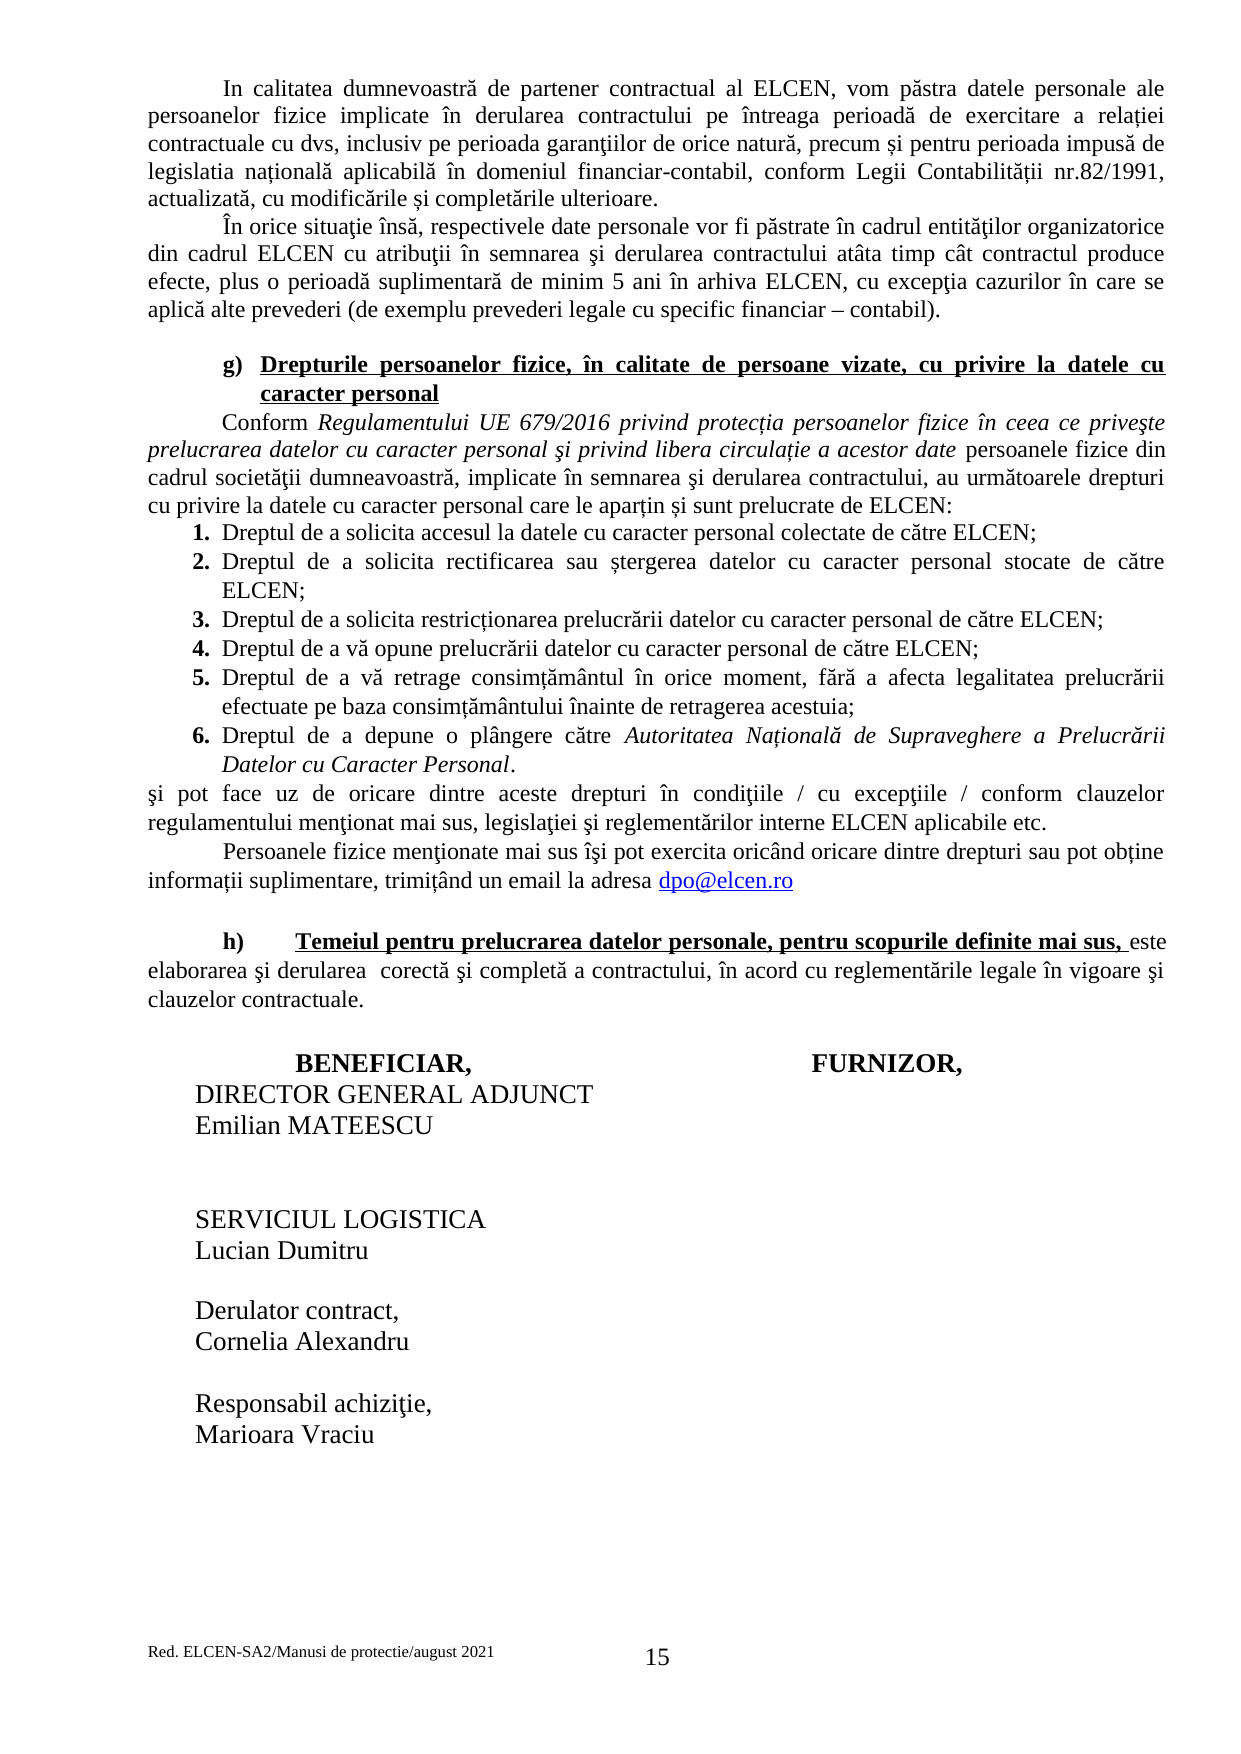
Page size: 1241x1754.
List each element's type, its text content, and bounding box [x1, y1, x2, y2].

text Marioara Vraciu [148, 1418, 1167, 1450]
text Cornelia Alexandru [148, 1325, 1167, 1356]
list Dreptul de a vă opune prelucrării datelor cu caracter personal de către ELCEN; [192, 634, 1167, 662]
list Dreptul de a solicita accesul la datele cu caracter personal colectate de către ELCEN; [192, 518, 1167, 546]
list şi pot face uz de oricare dintre aceste drepturi în condiţiile / cu excepţiile / conform clauzelor regulamentului menţionat mai sus, legislaţiei şi reglementărilor interne ELCEN aplicabile etc. [148, 779, 1167, 835]
text Responsabil achiziţie, [148, 1387, 1167, 1418]
list Dreptul de a depune o plângere către Autoritatea Națională de Supraveghere a Prelucrării Datelor cu Caracter Personal. [192, 721, 1167, 777]
text BENEFICIAR, FURNIZOR, [221, 1047, 1167, 1078]
list Dreptul de a solicita restricționarea prelucrării datelor cu caracter personal de către ELCEN; [192, 605, 1167, 633]
text DIRECTOR GENERAL ADJUNCT [148, 1078, 1167, 1109]
list Drepturile persoanelor fizice, în calitate de persoane vizate, cu privire la datele cu caracter personal [223, 350, 1167, 406]
text În orice situaţie însă, respectivele date personale vor fi păstrate în cadrul entităţilor organizatorice din cadrul ELCEN cu atribuţii în semnarea şi derularea contractului atâta timp cât contractul produce efecte, plus o perioadă suplimentară de minim 5 ani în arhiva ELCEN, cu excepţia cazurilor în care se aplică alte prevederi (de exemplu prevederi legale cu specific financiar – contabil). [148, 212, 1167, 322]
list Temeiul pentru prelucrarea datelor personale, pentru scopurile definite mai sus, este elaborarea şi derularea corectă şi completă a contractului, în acord cu reglementările legale în vigoare şi clauzelor contractuale. [148, 927, 1167, 1012]
text Persoanele fizice menţionate mai sus îşi pot exercita oricând oricare dintre drepturi sau pot obține informații suplimentare, trimițând un email la adresa dpo@elcen.ro [148, 837, 1167, 893]
list Dreptul de a solicita rectificarea sau ștergerea datelor cu caracter personal stocate de către ELCEN; [192, 547, 1167, 604]
text In calitatea dumnevoastră de partener contractual al ELCEN, vom păstra datele personale ale persoanelor fizice implicate în derularea contractului pe întreaga perioadă de exercitare a relației contractuale cu dvs, inclusiv pe perioada garanţiilor de orice natură, precum și pentru perioada impusă de legislatia națională aplicabilă în domeniul financiar-contabil, conform Legii Contabilității nr.82/1991, actualizată, cu modificările și completările ulterioare. [148, 74, 1167, 212]
text Conform Regulamentului UE 679/2016 privind protecția persoanelor fizice în ceea ce priveşte prelucrarea datelor cu caracter personal şi privind libera circulație a acestor date persoanele fizice din cadrul societăţii dumneavoastră, implicate în semnarea şi derularea contractului, au următoarele drepturi cu privire la datele cu caracter personal care le aparțin și sunt prelucrate de ELCEN: [148, 408, 1167, 518]
text Lucian Dumitru [148, 1234, 1167, 1265]
text Emilian MATEESCU [148, 1109, 1167, 1141]
list Dreptul de a vă retrage consimțământul în orice moment, fără a afecta legalitatea prelucrării efectuate pe baza consimțământului înainte de retragerea acestuia; [192, 663, 1167, 719]
text Derulator contract, [148, 1294, 1167, 1325]
text SERVICIUL LOGISTICA [148, 1203, 1167, 1234]
